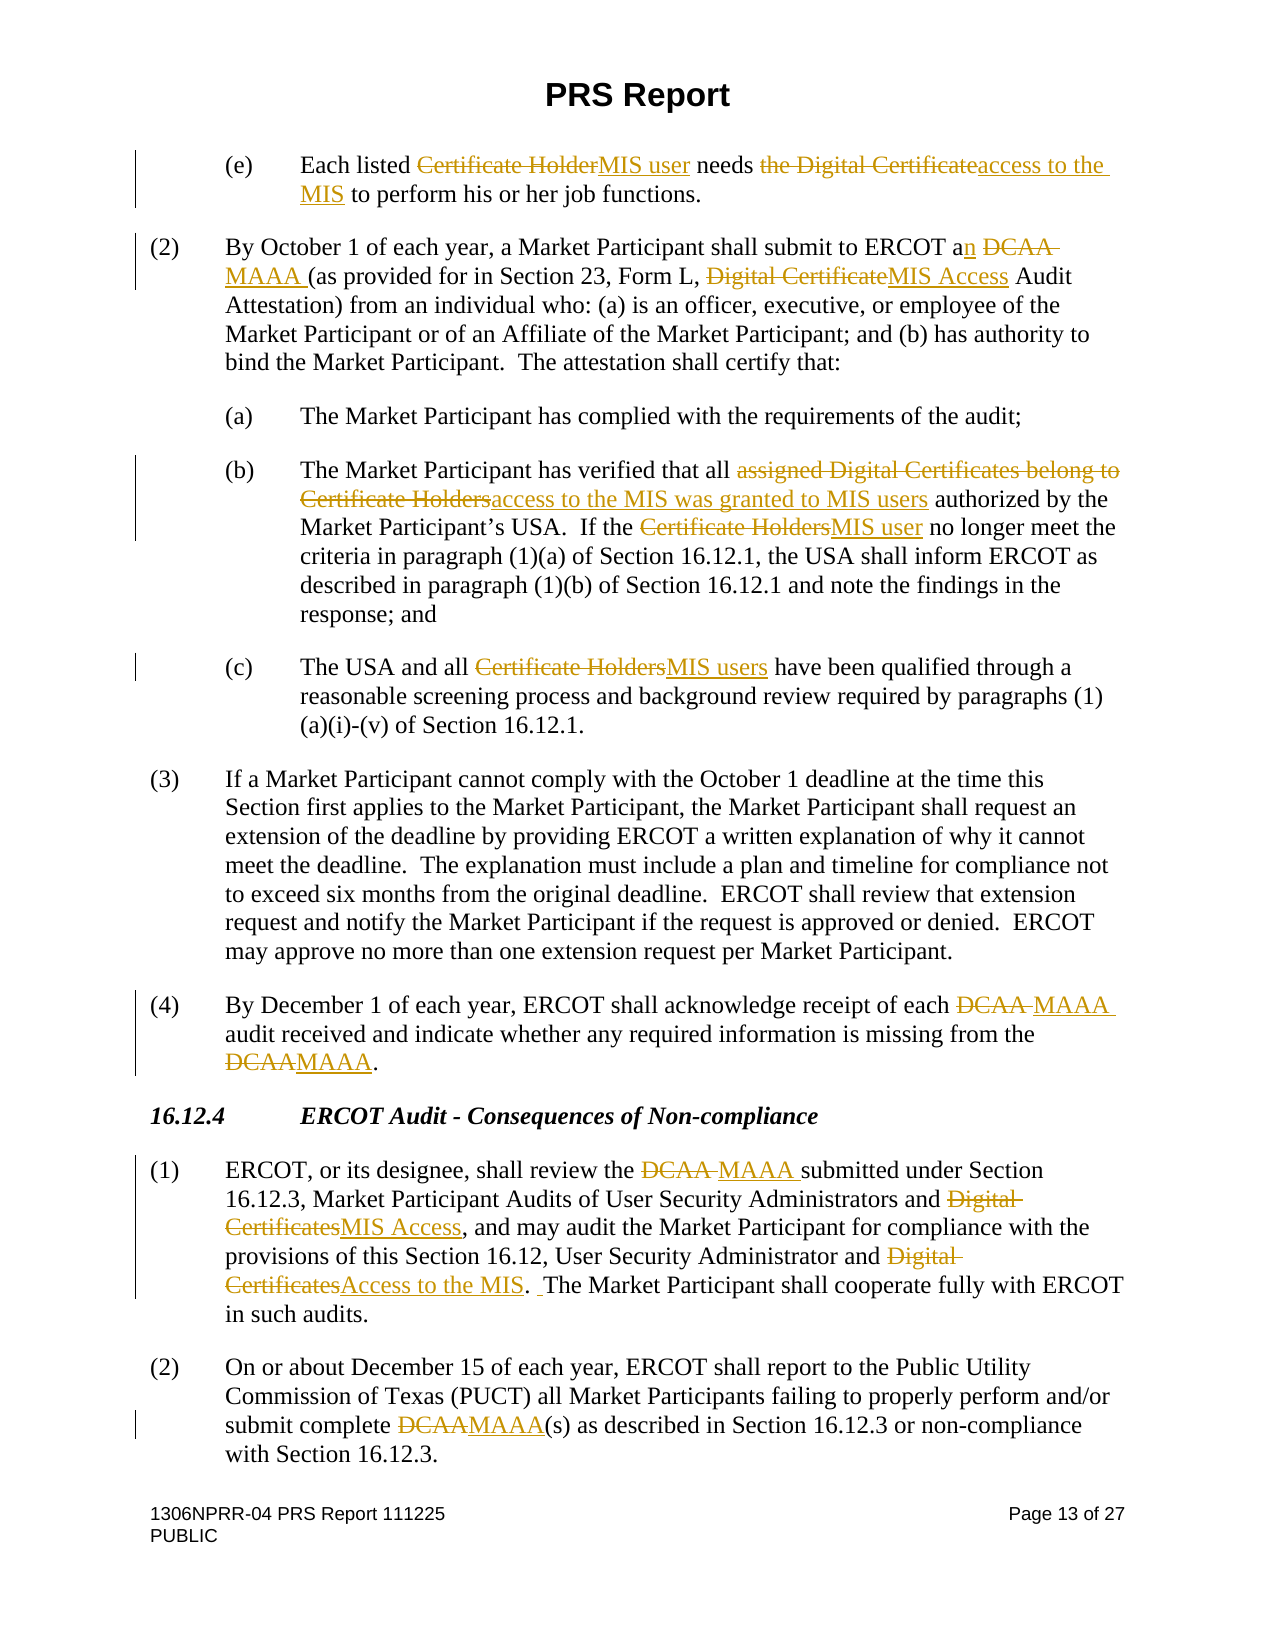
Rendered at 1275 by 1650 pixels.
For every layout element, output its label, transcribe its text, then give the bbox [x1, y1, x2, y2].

text (1) ERCOT, or its designee, shall review the submitted under Section 16.12.3, Market Participant Audits of User Security Administrators and , and may audit the Market Participant for compliance with the provisions of this Section 16.12, User Security Administrator and . The Market Participant shall cooperate fully with ERCOT in such audits. [150, 1155, 1125, 1327]
text (2) By October 1 of each year, a Market Participant shall submit to ERCOT a (as provided for in Section 23, Form L, Audit Attestation) from an individual who: (a) is an officer, executive, or employee of the Market Participant or of an Affiliate of the Market Participant; and (b) has authority to bind the Market Participant. The attestation shall certify that: [150, 232, 1125, 376]
text (b) The Market Participant has verified that all authorized by the Market Participant’s USA. If the no longer meet the criteria in paragraph (1)(a) of Section 16.12.1, the USA shall inform ERCOT as described in paragraph (1)(b) of Section 16.12.1 and note the findings in the response; and [225, 455, 1125, 627]
text (c) The USA and all have been qualified through a reasonable screening process and background review required by paragraphs (1)(a)(i)-(v) of Section 16.12.1. [225, 652, 1125, 739]
text 16.12.4 ERCOT Audit - Consequences of Non-compliance [150, 1101, 1125, 1130]
text (4) By December 1 of each year, ERCOT shall acknowledge receipt of each audit received and indicate whether any required information is missing from the . [150, 990, 1125, 1076]
text (3) If a Market Participant cannot comply with the October 1 deadline at the time this Section first applies to the Market Participant, the Market Participant shall request an extension of the deadline by providing ERCOT a written explanation of why it cannot meet the deadline. The explanation must include a plan and timeline for compliance not to exceed six months from the original deadline. ERCOT shall review that extension request and notify the Market Participant if the request is approved or denied. ERCOT may approve no more than one extension request per Market Participant. [150, 764, 1125, 965]
text (a) The Market Participant has complied with the requirements of the audit; [225, 401, 1125, 430]
text (2) On or about December 15 of each year, ERCOT shall report to the Public Utility Commission of Texas (PUCT) all Market Participants failing to properly perform and/or submit complete (s) as described in Section 16.12.3 or non-compliance with Section 16.12.3. [150, 1352, 1125, 1467]
text (e) Each listed needs to perform his or her job functions. [225, 150, 1125, 207]
